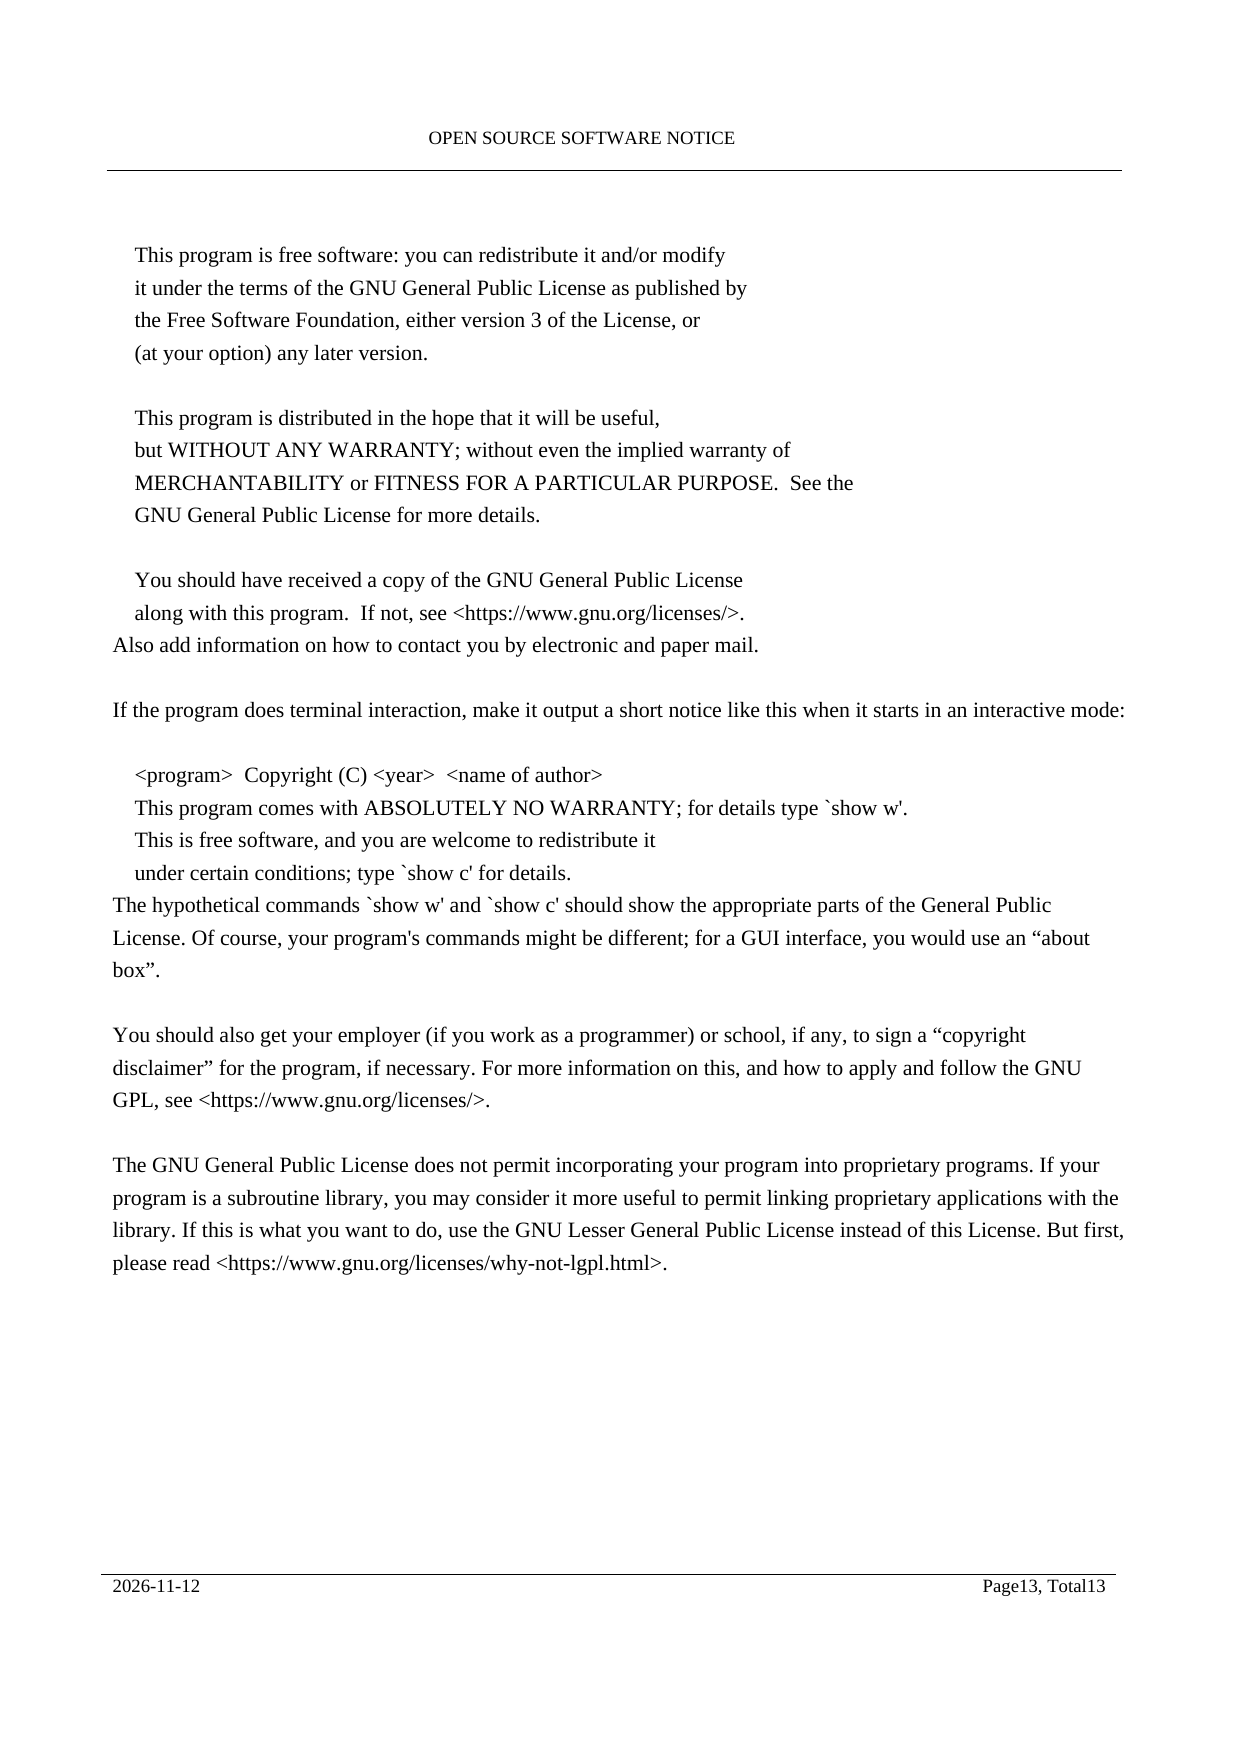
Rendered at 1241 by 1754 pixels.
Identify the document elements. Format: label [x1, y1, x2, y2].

text [112, 206, 1128, 1279]
